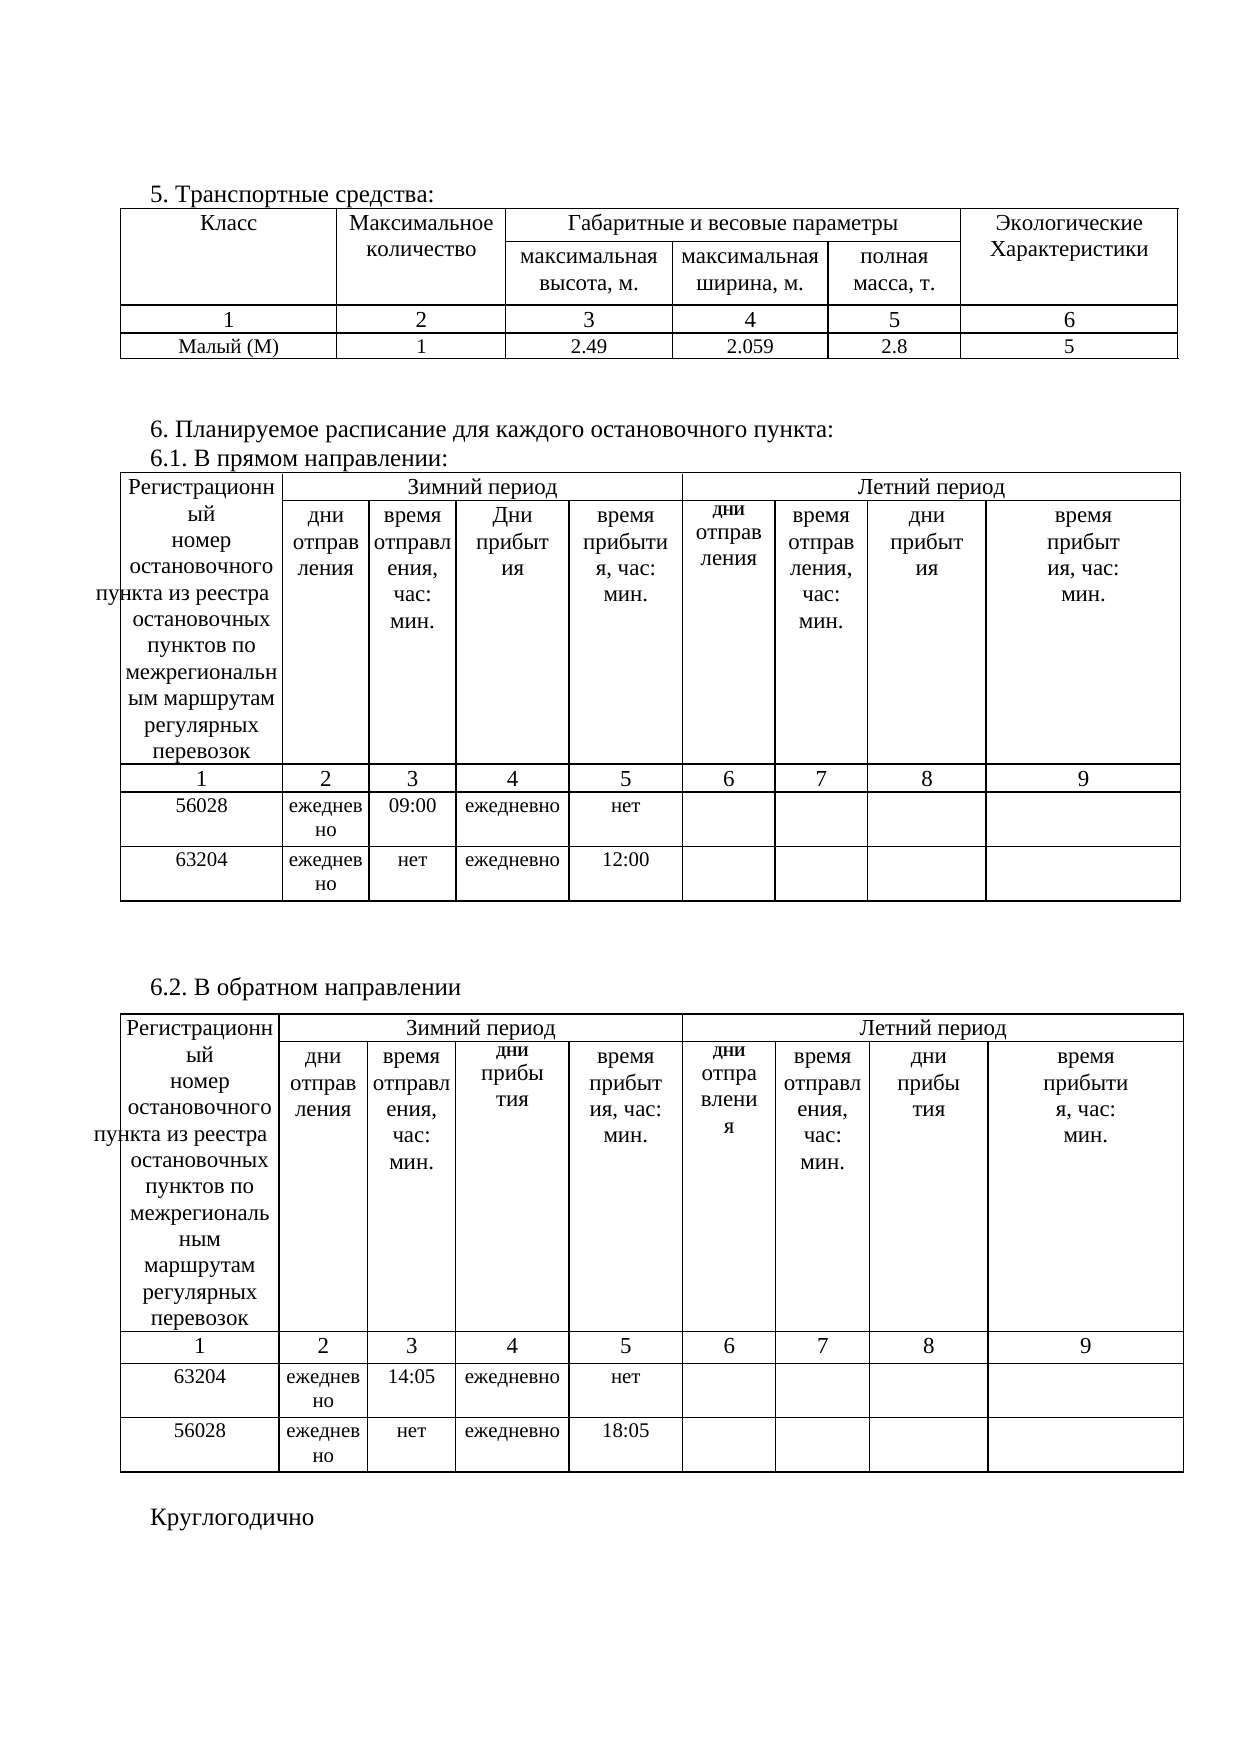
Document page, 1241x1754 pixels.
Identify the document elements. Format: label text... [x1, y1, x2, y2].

table_cell время отправл ения, час: мин. [776, 1042, 869, 1331]
table_header Регистрационный номер остановочного пункта из реестра остановочных пунктов по межрегиональным маршрутам регулярных перевозок [121, 1015, 278, 1331]
table_cell 9 [987, 765, 1180, 791]
table_cell 8 [870, 1332, 987, 1362]
table_cell 4 [456, 1332, 568, 1362]
table_cell [870, 1418, 987, 1471]
table_cell [683, 1364, 775, 1417]
table_cell 12:00 [570, 847, 682, 900]
table_cell 56028 [121, 1418, 278, 1471]
table_cell ежедневно [457, 847, 568, 900]
table_cell [776, 1418, 869, 1471]
table_cell ежедневно [457, 793, 568, 846]
table_cell 2.8 [829, 334, 960, 358]
table_header Летний период [683, 473, 1180, 500]
table_cell нет [570, 1364, 682, 1417]
table_cell ежедневно [283, 847, 368, 900]
table_cell 2.059 [673, 334, 827, 358]
table_cell дни прибыт ия [868, 501, 985, 763]
table_cell [989, 1418, 1183, 1471]
table_header Летний период [683, 1015, 1183, 1041]
table_cell 4 [673, 306, 827, 332]
table_header Зимний период [283, 473, 682, 500]
table_cell время прибыт ия, час: мин. [987, 501, 1180, 763]
table_cell время прибыти я, час: мин. [570, 501, 682, 763]
text 5. Транспортные средства: [150, 179, 1090, 207]
table_cell максимальная высота, м. [506, 242, 672, 304]
table_header Регистрационный номер остановочного пункта из реестра остановочных пунктов по межрегиональным маршрутам регулярных перевозок [121, 473, 282, 763]
table_cell 2 [283, 765, 368, 791]
table_cell ежедневно [280, 1364, 367, 1417]
table_cell нет [570, 793, 682, 846]
table_header Габаритные и весовые параметры [506, 209, 960, 241]
table_cell время отправ ления, час: мин. [776, 501, 867, 763]
table_cell [776, 847, 867, 900]
table_cell 56028 [121, 793, 282, 846]
table_header Класс [121, 209, 336, 304]
table_cell [987, 847, 1180, 900]
table_cell Дни прибыт ия [457, 501, 568, 763]
table_cell 1 [121, 1332, 278, 1362]
table_cell 7 [776, 1332, 869, 1362]
text 6.2. В обратном направлении [150, 972, 1090, 1000]
table_header Максимальное количество [337, 209, 505, 304]
table_cell 1 [121, 765, 282, 791]
table_cell 6 [961, 306, 1177, 332]
table_cell 5 [570, 1332, 682, 1362]
table_cell 2 [280, 1332, 367, 1362]
table_cell ежедневно [283, 793, 368, 846]
text Круглогодично [150, 1502, 1090, 1530]
table_cell максимальная ширина, м. [673, 242, 827, 304]
table_cell 09:00 [370, 793, 455, 846]
table_cell 18:05 [570, 1418, 682, 1471]
table_cell 2 [337, 306, 505, 332]
table_cell нет [370, 847, 455, 900]
table_cell 63204 [121, 847, 282, 900]
table_cell [868, 847, 985, 900]
table_cell [683, 1418, 775, 1471]
table_cell дни отправ ления [283, 501, 368, 763]
table_cell 2.49 [506, 334, 672, 358]
table_cell [683, 847, 774, 900]
table_cell [683, 793, 774, 846]
table_cell 14:05 [368, 1364, 455, 1417]
table_cell 6 [683, 765, 774, 791]
table_header Зимний период [280, 1015, 682, 1041]
table_cell ДНИ отпра влени я [683, 1042, 775, 1331]
table_cell нет [368, 1418, 455, 1471]
table_cell время прибыт ия, час: мин. [570, 1042, 682, 1331]
table_cell [776, 793, 867, 846]
table_cell полная масса, т. [829, 242, 960, 304]
table_cell [776, 1364, 869, 1417]
table_cell [989, 1364, 1183, 1417]
table_cell [987, 793, 1180, 846]
table_cell 8 [868, 765, 985, 791]
table_cell 3 [370, 765, 455, 791]
table_cell время отправл ения, час: мин. [368, 1042, 455, 1331]
table_cell [870, 1364, 987, 1417]
table_header Экологические Характеристики [961, 209, 1177, 304]
table_cell дни отправ ления [280, 1042, 367, 1331]
table_cell время прибыти я, час: мин. [989, 1042, 1183, 1331]
table_cell [868, 793, 985, 846]
table_cell ежедневно [456, 1418, 568, 1471]
table_cell 1 [337, 334, 505, 358]
table_cell 4 [457, 765, 568, 791]
table_cell ДНИ отправ ления [683, 501, 774, 763]
table_cell ежедневно [456, 1364, 568, 1417]
table_cell 3 [368, 1332, 455, 1362]
table_cell 5 [570, 765, 682, 791]
text 6. Планируемое расписание для каждого остановочного пункта: [150, 414, 1090, 443]
table_cell ДНИ прибы тия [456, 1042, 568, 1331]
table_cell 5 [961, 334, 1177, 358]
table_cell 1 [121, 306, 336, 332]
table_cell ежедневно [280, 1418, 367, 1471]
table_cell дни прибы тия [870, 1042, 987, 1331]
table_cell 9 [989, 1332, 1183, 1362]
table_cell Малый (М) [121, 334, 336, 358]
table_cell 63204 [121, 1364, 278, 1417]
table_cell 5 [829, 306, 960, 332]
table_cell 3 [506, 306, 672, 332]
table_cell время отправл ения, час: мин. [370, 501, 455, 763]
text 6.1. В прямом направлении: [150, 443, 1090, 472]
table_cell 6 [683, 1332, 775, 1362]
table_cell 7 [776, 765, 867, 791]
